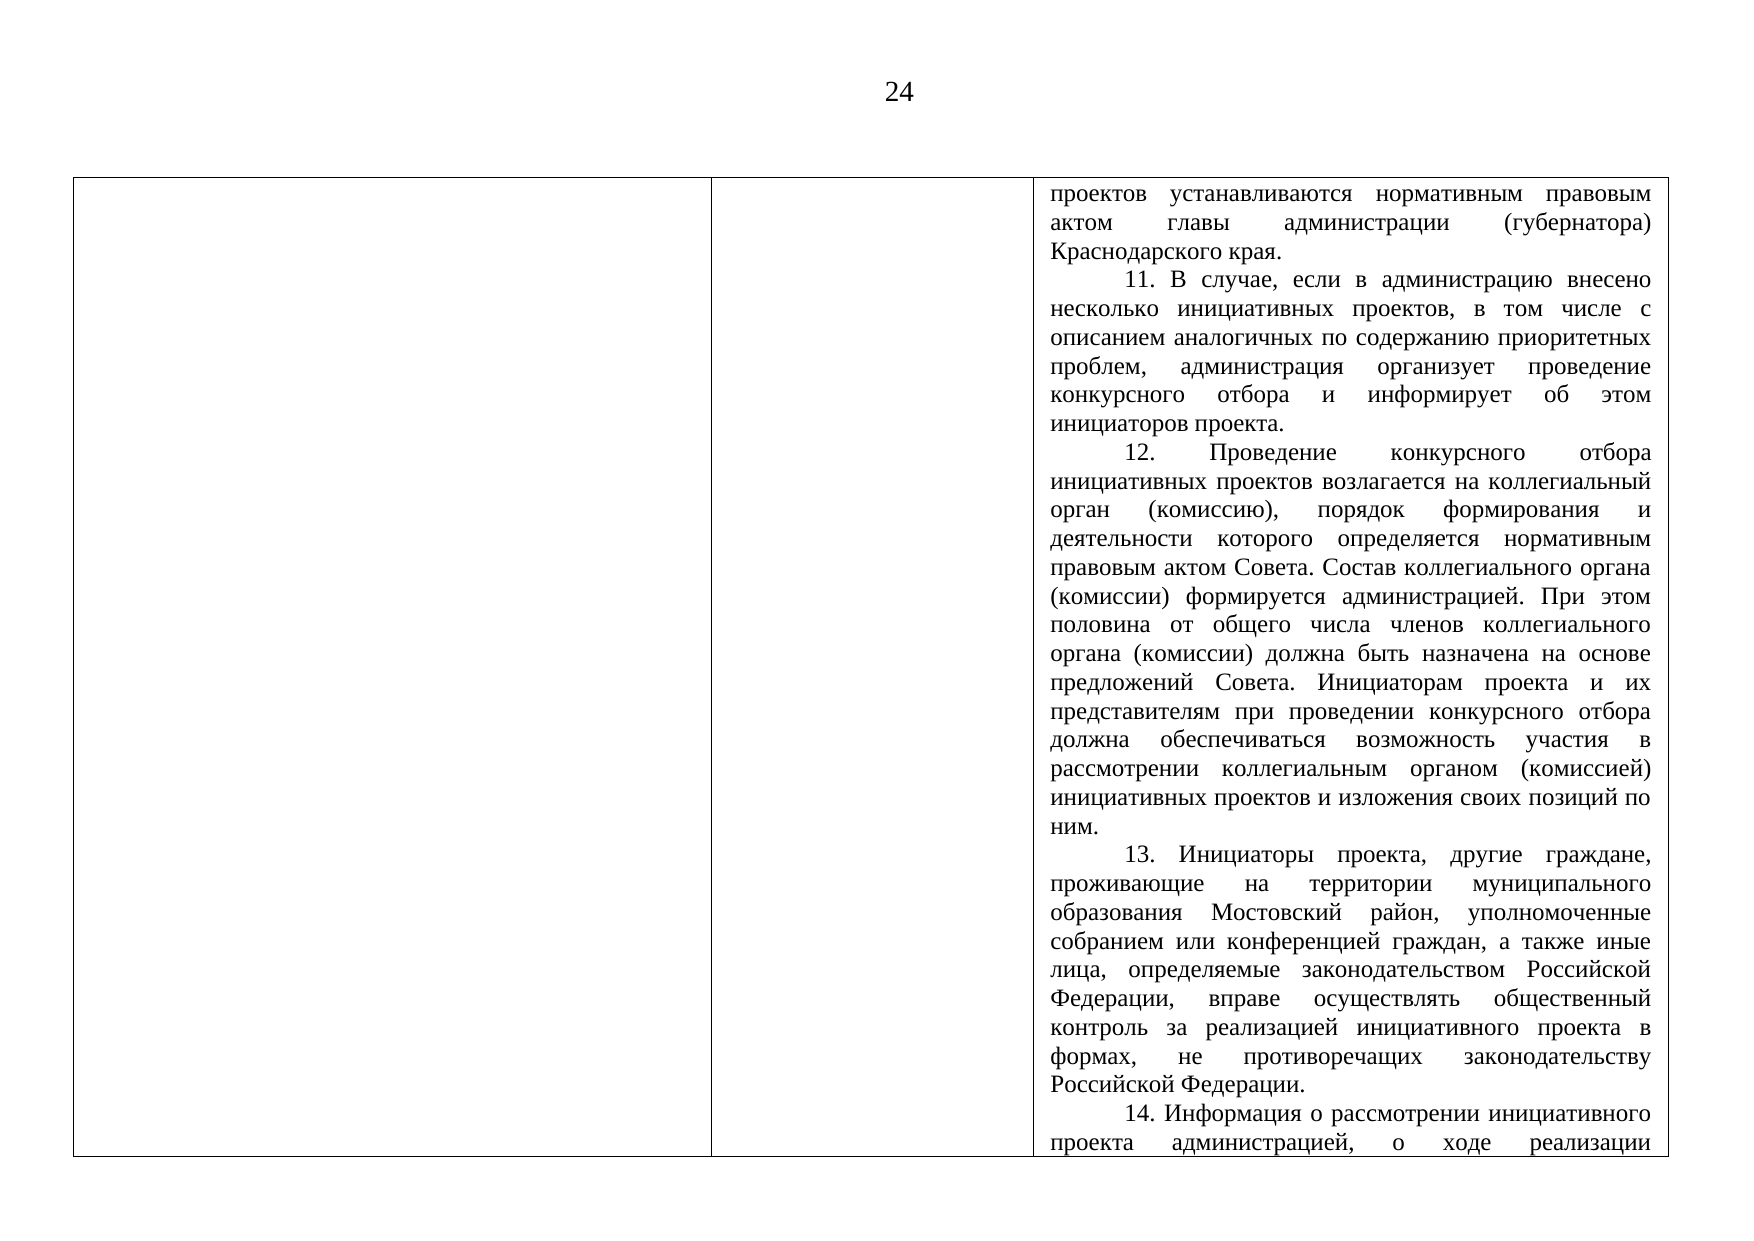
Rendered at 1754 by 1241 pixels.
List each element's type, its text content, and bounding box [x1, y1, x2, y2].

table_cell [712, 178, 1033, 1156]
table_cell - [74, 178, 711, 1156]
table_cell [1034, 178, 1668, 1156]
